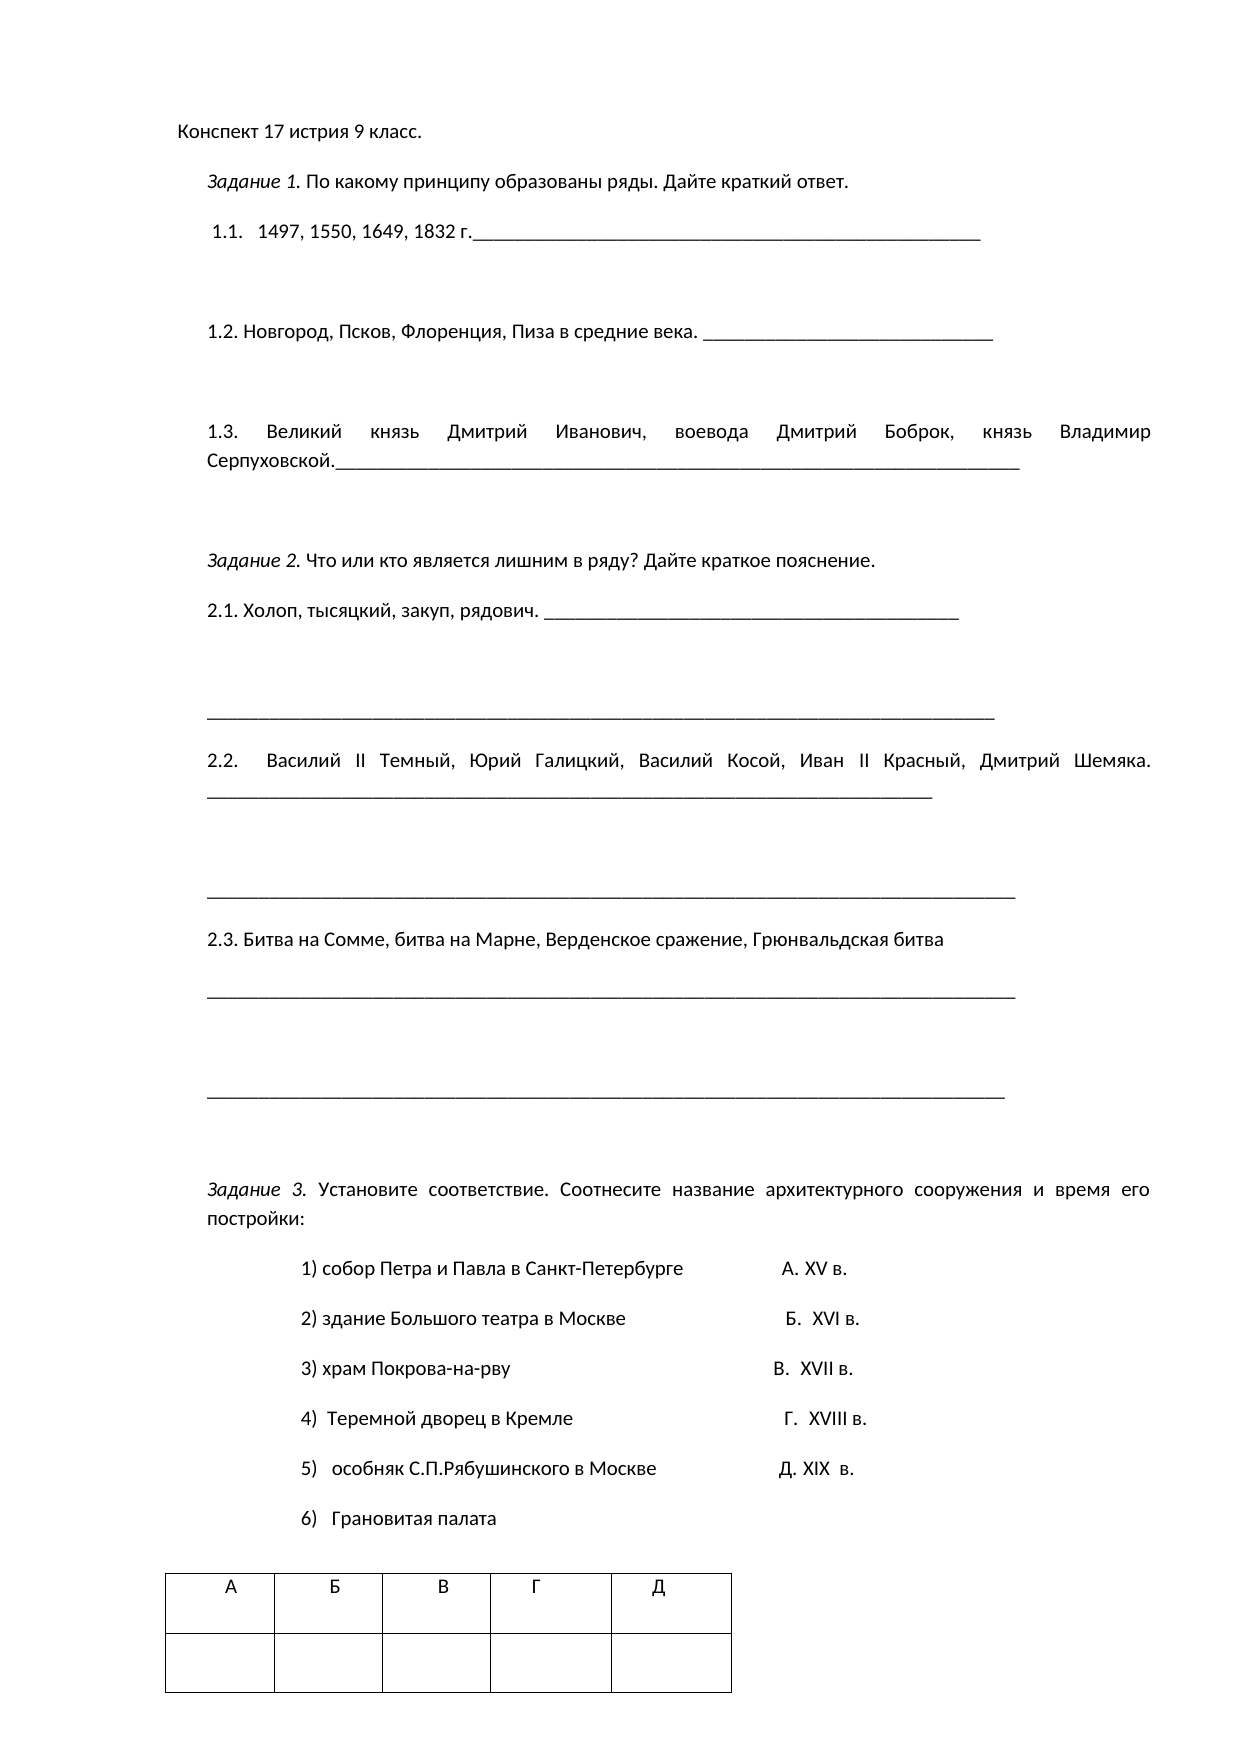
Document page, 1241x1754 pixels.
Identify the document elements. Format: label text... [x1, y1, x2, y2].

table_header Б [275, 1574, 382, 1633]
text 4) Теремной дворец в Кремле Г. XVIII в. [207, 1406, 1152, 1431]
table_cell [612, 1634, 731, 1692]
text Задание 3. Установите соответствие. Соотнесите название архитектурного сооружения и время его постройки: [207, 1176, 1152, 1231]
text 2) здание Большого театра в Москве Б. XVI в. [207, 1306, 1152, 1331]
text 1.1. 1497, 1550, 1649, ._________________________________________________ [207, 218, 1152, 243]
table_header В [383, 1574, 490, 1633]
text ____________________________________________________________________________ [207, 697, 1152, 723]
text 2.1. Холоп, тысяцкий, закуп, рядович. ________________________________________ [207, 597, 1152, 623]
text 5) особняк С.П.Рябушинского в Москве Д. XIX в. [207, 1456, 1152, 1481]
text _____________________________________________________________________________ [207, 1076, 1152, 1102]
table_cell [491, 1634, 611, 1692]
text ______________________________________________________________________________ [207, 876, 1152, 902]
table_header Д [612, 1574, 731, 1633]
text 1.3. Великий князь Дмитрий Иванович, воевода Дмитрий Боброк, князь имир Серпуховской.__________________________________________________________________ [207, 418, 1152, 473]
table_cell [383, 1634, 490, 1692]
text 1.2. Новгород, Псков, Флоренция, Пиза в средние века. ____________________________ [207, 318, 1152, 343]
text Задание 1. По какому принципу образованы ряды. Дайте краткий ответ. [207, 168, 1152, 193]
text Конспект 17 истрия 9 класс. [177, 118, 1152, 143]
text ______________________________________________________________________________ [207, 976, 1152, 1002]
text 3) храм Покрова-на-рву В. XVII в. [207, 1356, 1152, 1381]
table_header Г [491, 1574, 611, 1633]
text 2.3. Битва на Сомме, битва на Марне, Верденское сражение, Грюнвальдская битва [207, 926, 1152, 952]
table_header А [166, 1574, 274, 1633]
text Задание 2. Что или кто является лишним в ряду? Дайте краткое пояснение. [207, 547, 1152, 573]
text 2.2. Василий II Темный, Юрий Галицкий, Василий Косой, Иван II Красный, Дмитрий Шемяка. ______________________________________________________________________ [207, 747, 1152, 802]
text 6) Грановитая палата [207, 1506, 1152, 1531]
table_cell [275, 1634, 382, 1692]
table_cell [166, 1634, 274, 1692]
text 1) собор Петра и Павла в Санкт-Петербурге А. XV в. [207, 1256, 1152, 1281]
